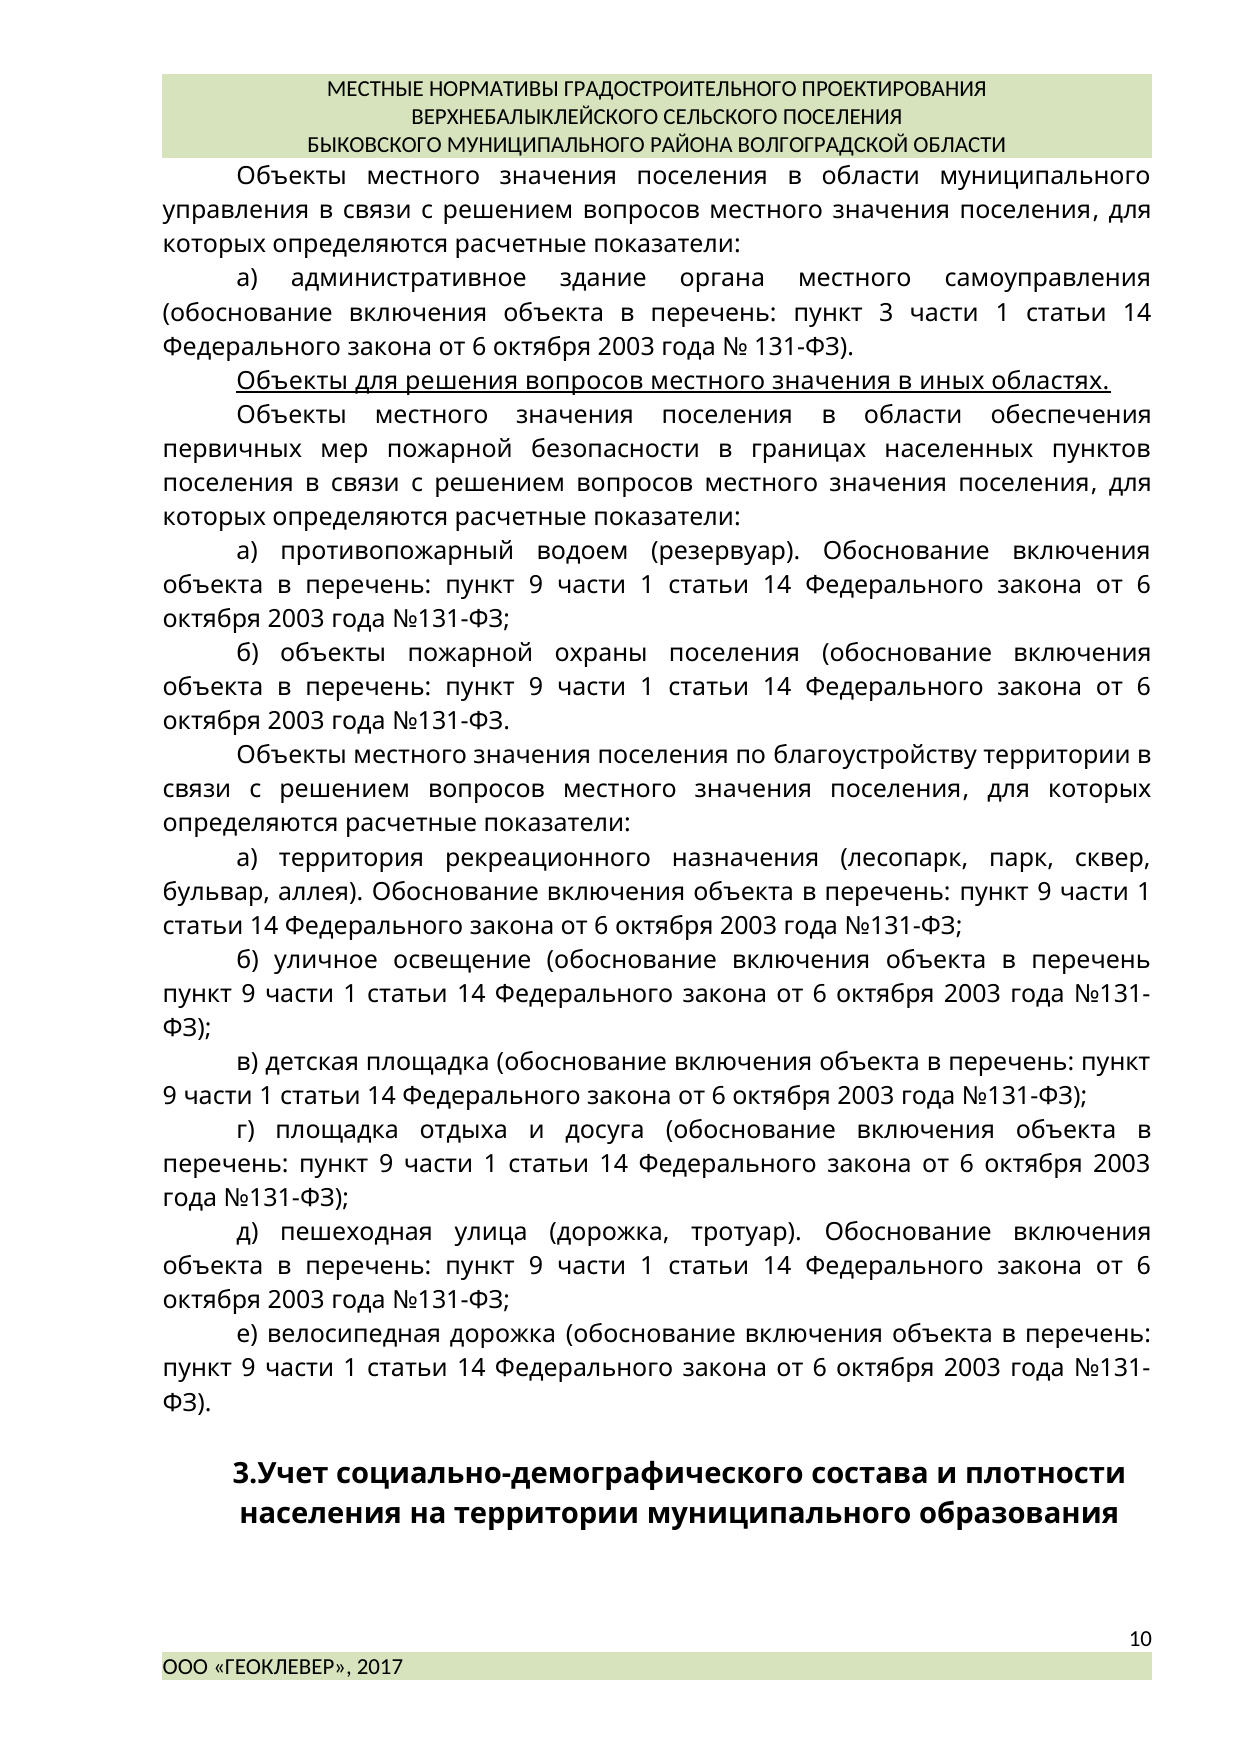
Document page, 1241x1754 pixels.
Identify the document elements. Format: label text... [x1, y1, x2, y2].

text д) пешеходная улица (дорожка, тротуар). Обоснование включения объекта в перечень: пункт 9 части 1 статьи 14 Федерального закона от 6 октября 2003 года №131-ФЗ; [162, 1214, 1152, 1316]
text а) противопожарный водоем (резервуар). Обоснование включения объекта в перечень: пункт 9 части 1 статьи 14 Федерального закона от 6 октября 2003 года №131-ФЗ; [162, 533, 1152, 635]
text б) уличное освещение (обоснование включения объекта в перечень пункт 9 части 1 статьи 14 Федерального закона от 6 октября 2003 года №131-ФЗ); [162, 941, 1152, 1043]
text б) объекты пожарной охраны поселения (обоснование включения объекта в перечень: пункт 9 части 1 статьи 14 Федерального закона от 6 октября 2003 года №131-ФЗ. [162, 635, 1152, 737]
subtitle 3.Учет социально-демографического состава и плотности населения на территории муниципального образования [207, 1452, 1152, 1532]
text Объекты для решения вопросов местного значения в иных областях. [162, 362, 1152, 396]
text е) велосипедная дорожка (обоснование включения объекта в перечень: пункт 9 части 1 статьи 14 Федерального закона от 6 октября 2003 года №131-ФЗ). [162, 1316, 1152, 1418]
text г) площадка отдыха и досуга (обоснование включения объекта в перечень: пункт 9 части 1 статьи 14 Федерального закона от 6 октября 2003 года №131-ФЗ); [162, 1112, 1152, 1214]
text Объекты местного значения поселения в области обеспечения первичных мер пожарной безопасности в границах населенных пунктов поселения в связи с решением вопросов местного значения поселения, для которых определяются расчетные показатели: [162, 396, 1152, 533]
text в) детская площадка (обоснование включения объекта в перечень: пункт 9 части 1 статьи 14 Федерального закона от 6 октября 2003 года №131-ФЗ); [162, 1043, 1152, 1112]
text а) административное здание органа местного самоуправления (обоснование включения объекта в перечень: пункт 3 части 1 статьи 14 Федерального закона от 6 октября 2003 года № 131-ФЗ). [162, 260, 1152, 362]
text Объекты местного значения поселения в области муниципального управления в связи с решением вопросов местного значения поселения, для которых определяются расчетные показатели: [162, 158, 1152, 260]
text Объекты местного значения поселения по благоустройству территории в связи с решением вопросов местного значения поселения, для которых определяются расчетные показатели: [162, 737, 1152, 839]
text а) территория рекреационного назначения (лесопарк, парк, сквер, бульвар, аллея). Обоснование включения объекта в перечень: пункт 9 части 1 статьи 14 Федерального закона от 6 октября 2003 года №131-ФЗ; [162, 839, 1152, 941]
